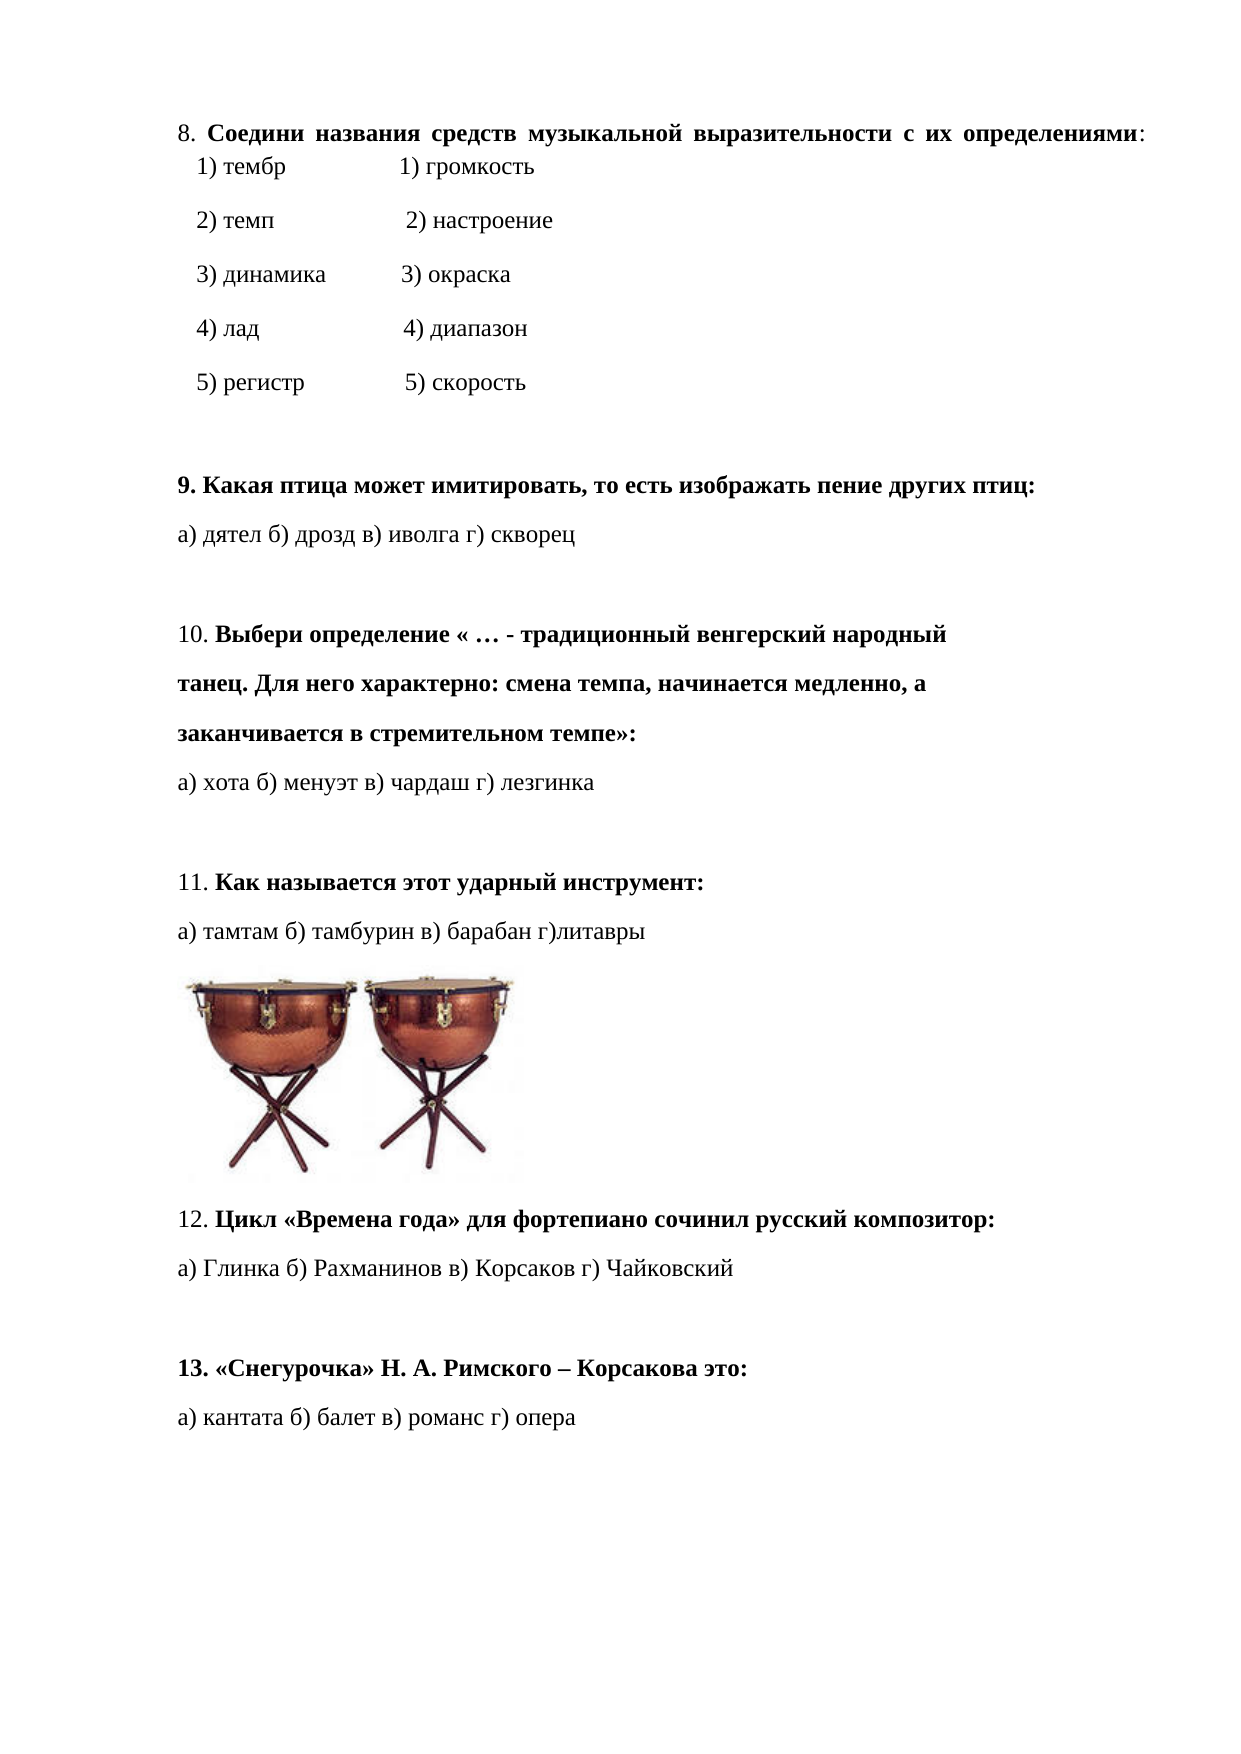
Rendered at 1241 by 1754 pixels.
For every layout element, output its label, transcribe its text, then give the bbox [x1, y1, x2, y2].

text 13. «Снегурочка» Н. А. Римского – Корсакова это: [177, 1353, 1152, 1381]
text а) тамтам б) тамбурин в) барабан г)литавры [177, 916, 1152, 945]
text а) дятел б) дрозд в) иволга г) скворец [177, 519, 1152, 548]
text 8. Соедини названия средств музыкальной выразительности с их определениями: 1) тембр 1) громкость [177, 118, 1152, 180]
text 3) динамика 3) окраска [177, 259, 1152, 288]
text 10. Выбери определение « … - традиционный венгерский народный [177, 619, 1152, 647]
text а) хота б) менуэт в) чардаш г) лезгинка [177, 767, 1152, 796]
text танец. Для него характерно: смена темпа, начинается медленно, а [177, 668, 1152, 697]
text 9. Какая птица может имитировать, то есть изображать пение других птиц: [177, 470, 1152, 499]
picture [177, 965, 524, 1183]
text а) Глинка б) Рахманинов в) Корсаков г) Чайковский [177, 1253, 1152, 1282]
text 4) лад 4) диапазон [177, 313, 1152, 341]
text 2) темп 2) настроение [177, 205, 1152, 234]
text а) кантата б) балет в) романс г) опера [177, 1402, 1152, 1431]
text 5) регистр 5) скорость [177, 367, 1152, 395]
text 11. Как называется этот ударный инструмент: [177, 867, 1152, 895]
text заканчивается в стремительном темпе»: [177, 718, 1152, 747]
text 12. Цикл «Времена года» для фортепиано сочинил русский композитор: [177, 1204, 1152, 1233]
